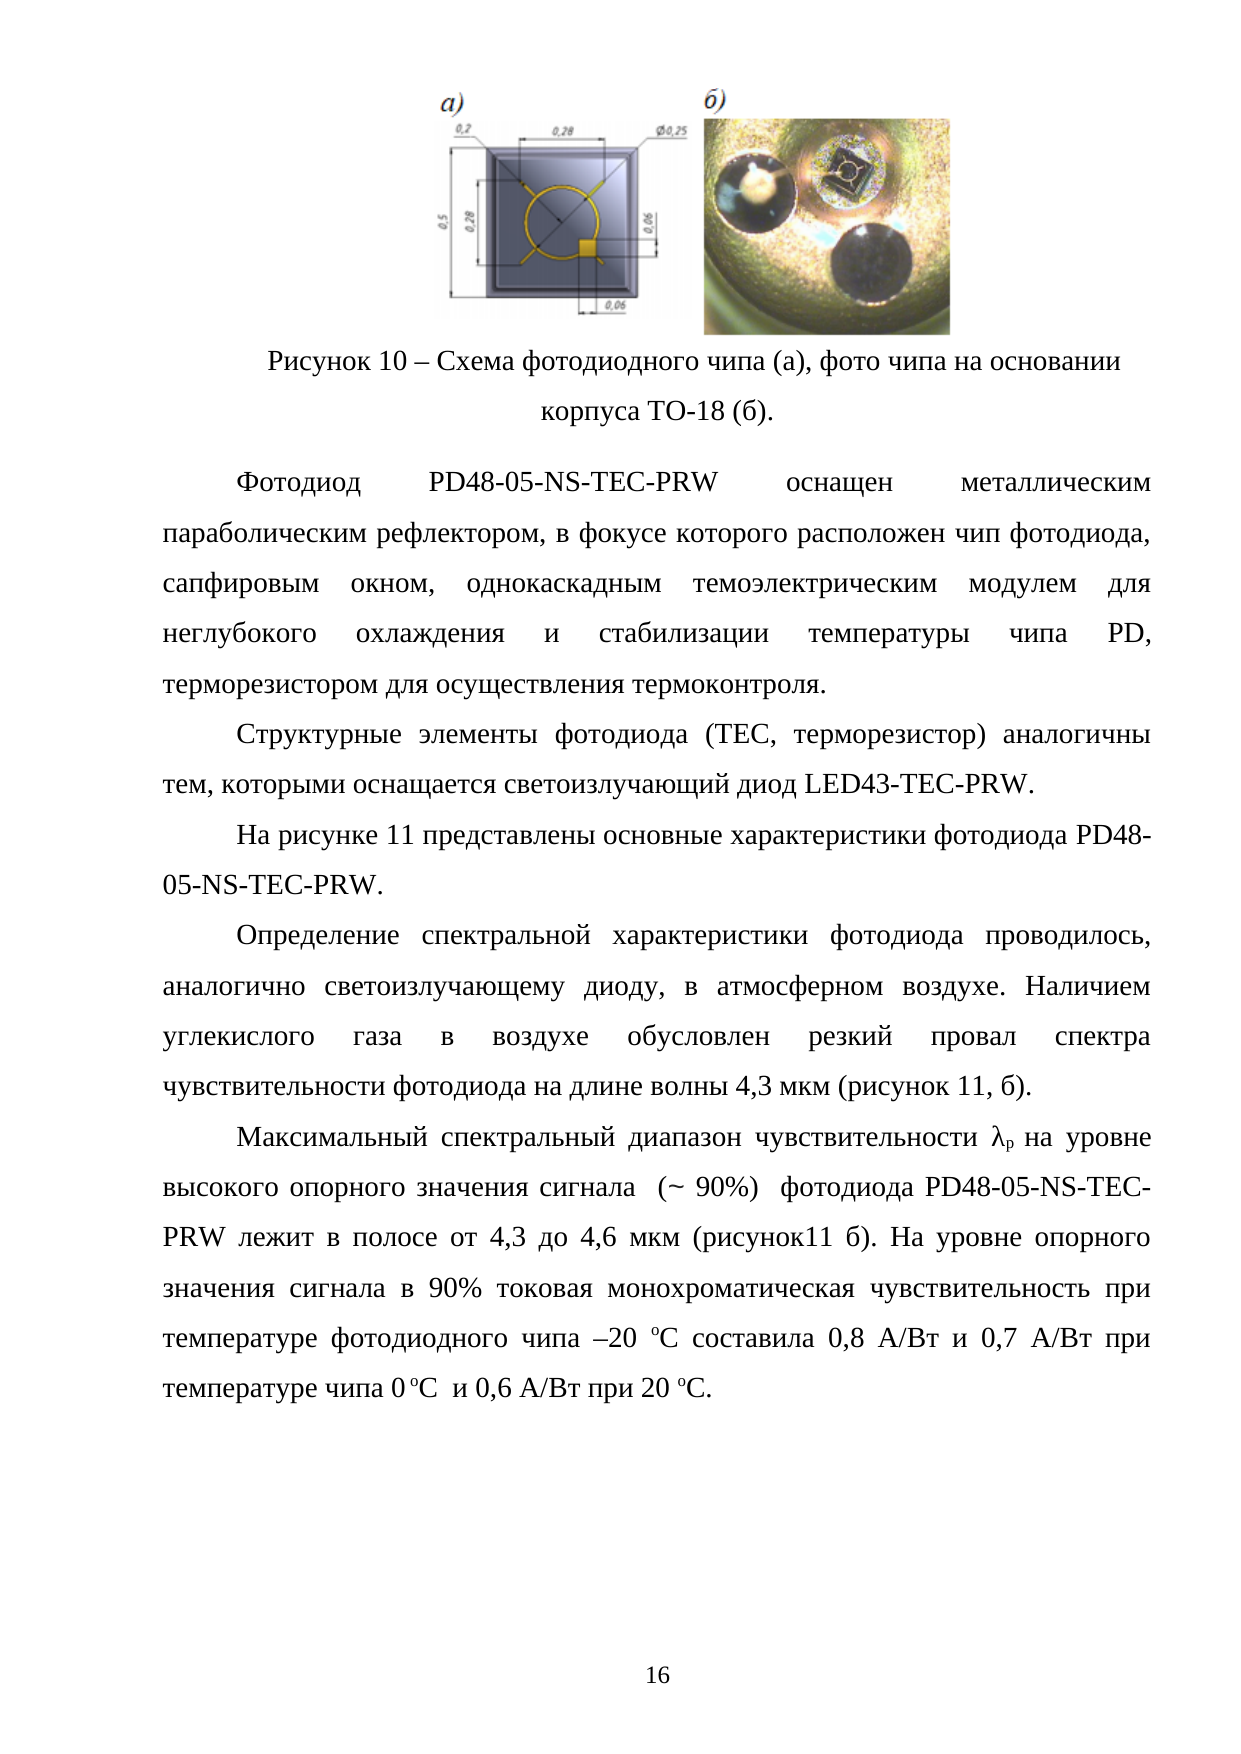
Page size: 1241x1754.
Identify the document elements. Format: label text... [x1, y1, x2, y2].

text Максимальный спектральный диапазон чувствительности λр на уровне высокого опорного значения сигнала (~ 90%) фотодиода PD48-05-NS-TEC-PRW лежит в полосе от 4,3 до 4,6 мкм (рисунок11 б). На уровне опорного значения сигнала в 90% токовая монохроматическая чувствительность при температуре фотодиодного чипа –20 оС составила 0,8 А/Вт и 0,7 А/Вт при температуре чипа 0 оС и 0,6 А/Вт при 20 оС. [162, 1119, 1152, 1404]
text Рисунок 10 – Схема фотодиодного чипа (а), фото чипа на основании корпуса ТО-18 (б). [162, 343, 1152, 427]
text Фотодиод PD48-05-NS-TEC-PRW оснащен металлическим параболическим рефлектором, в фокусе которого расположен чип фотодиода, сапфировым окном, однокаскадным темоэлектрическим модулем для неглубокого охлаждения и стабилизации температуры чипа PD, терморезистором для осуществления термоконтроля. [162, 464, 1152, 699]
picture [429, 88, 959, 344]
text Определение спектральной характеристики фотодиода проводилось, аналогично светоизлучающему диоду, в атмосферном воздухе. Наличием углекислого газа в воздухе обусловлен резкий провал спектра чувствительности фотодиода на длине волны 4,3 мкм (рисунок 11, б). [162, 917, 1152, 1102]
text На рисунке 11 представлены основные характеристики фотодиода PD48-05-NS-TEC-PRW. [162, 817, 1152, 901]
text Структурные элементы фотодиода (ТЕС, терморезистор) аналогичны тем, которыми оснащается светоизлучающий диод LED43-TEC-PRW. [162, 716, 1152, 800]
